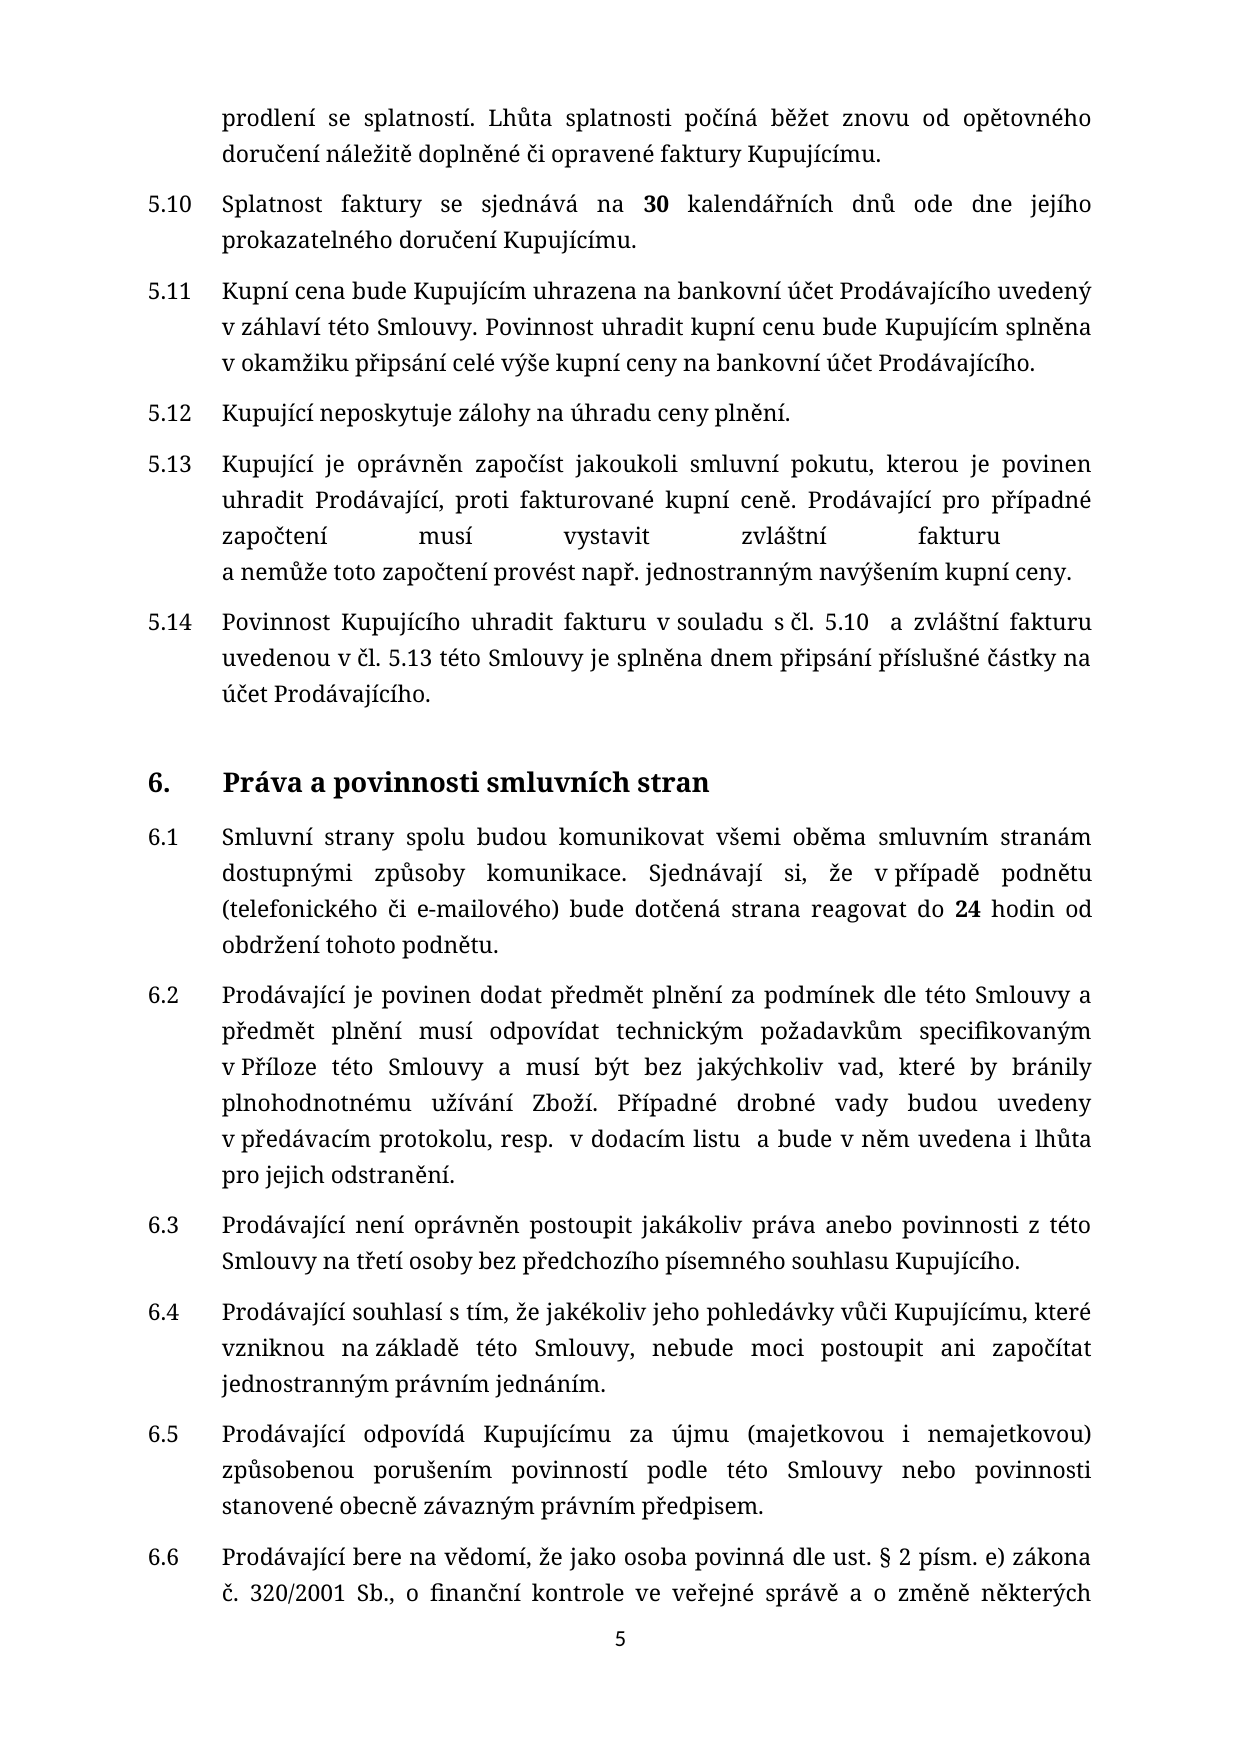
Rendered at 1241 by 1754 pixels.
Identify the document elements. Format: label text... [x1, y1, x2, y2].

list Kupující je oprávněn započíst jakoukoli smluvní pokutu, kterou je povinen uhradit Prodávající, proti fakturované kupní ceně. Prodávající pro případné započtení musí vystavit zvláštní fakturu a nemůže toto započtení provést např. jednostranným navýšením kupní ceny. [148, 448, 1092, 587]
list Splatnost faktury se sjednává na 30 kalendářních dnů ode dne jejího prokazatelného doručení Kupujícímu. [148, 188, 1092, 256]
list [148, 1541, 1092, 1608]
list Povinnost Kupujícího uhradit fakturu v souladu s čl. 5.10 a zvláštní fakturu uvedenou v čl. 5.13 této Smlouvy je splněna dnem připsání příslušné částky na účet Prodávajícího. [148, 606, 1092, 709]
list Prodávající souhlasí s tím, že jakékoliv jeho pohledávky vůči Kupujícímu, které vzniknou na základě této Smlouvy, nebude moci postoupit ani započítat jednostranným právním jednáním. [148, 1296, 1092, 1399]
list Prodávající je povinen dodat předmět plnění za podmínek dle této Smlouvy a předmět plnění musí odpovídat technickým požadavkům specifikovaným v Příloze této Smlouvy a musí být bez jakýchkoliv vad, které by bránily plnohodnotnému užívání Zboží. Případné drobné vady budou uvedeny v předávacím protokolu, resp. v dodacím listu a bude v něm uvedena i lhůta pro jejich odstranění. [148, 979, 1092, 1190]
list Kupní cena bude Kupujícím uhrazena na bankovní účet Prodávajícího uvedený v záhlaví této Smlouvy. Povinnost uhradit kupní cenu bude Kupujícím splněna v okamžiku připsání celé výše kupní ceny na bankovní účet Prodávajícího. [148, 275, 1092, 378]
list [148, 102, 1092, 169]
list Prodávající není oprávněn postoupit jakákoliv práva anebo povinnosti z této Smlouvy na třetí osoby bez předchozího písemného souhlasu Kupujícího. [148, 1209, 1092, 1277]
list Práva a povinnosti smluvních stran [148, 764, 1092, 801]
list Smluvní strany spolu budou komunikovat všemi oběma smluvním stranám dostupnými způsoby komunikace. Sjednávají si, že v případě podnětu (telefonického či e-mailového) bude dotčená strana reagovat do 24 hodin od obdržení tohoto podnětu. [148, 821, 1092, 960]
list Prodávající odpovídá Kupujícímu za újmu (majetkovou i nemajetkovou) způsobenou porušením povinností podle této Smlouvy nebo povinnosti stanovené obecně závazným právním předpisem. [148, 1418, 1092, 1521]
list Kupující neposkytuje zálohy na úhradu ceny plnění. [148, 397, 1092, 428]
